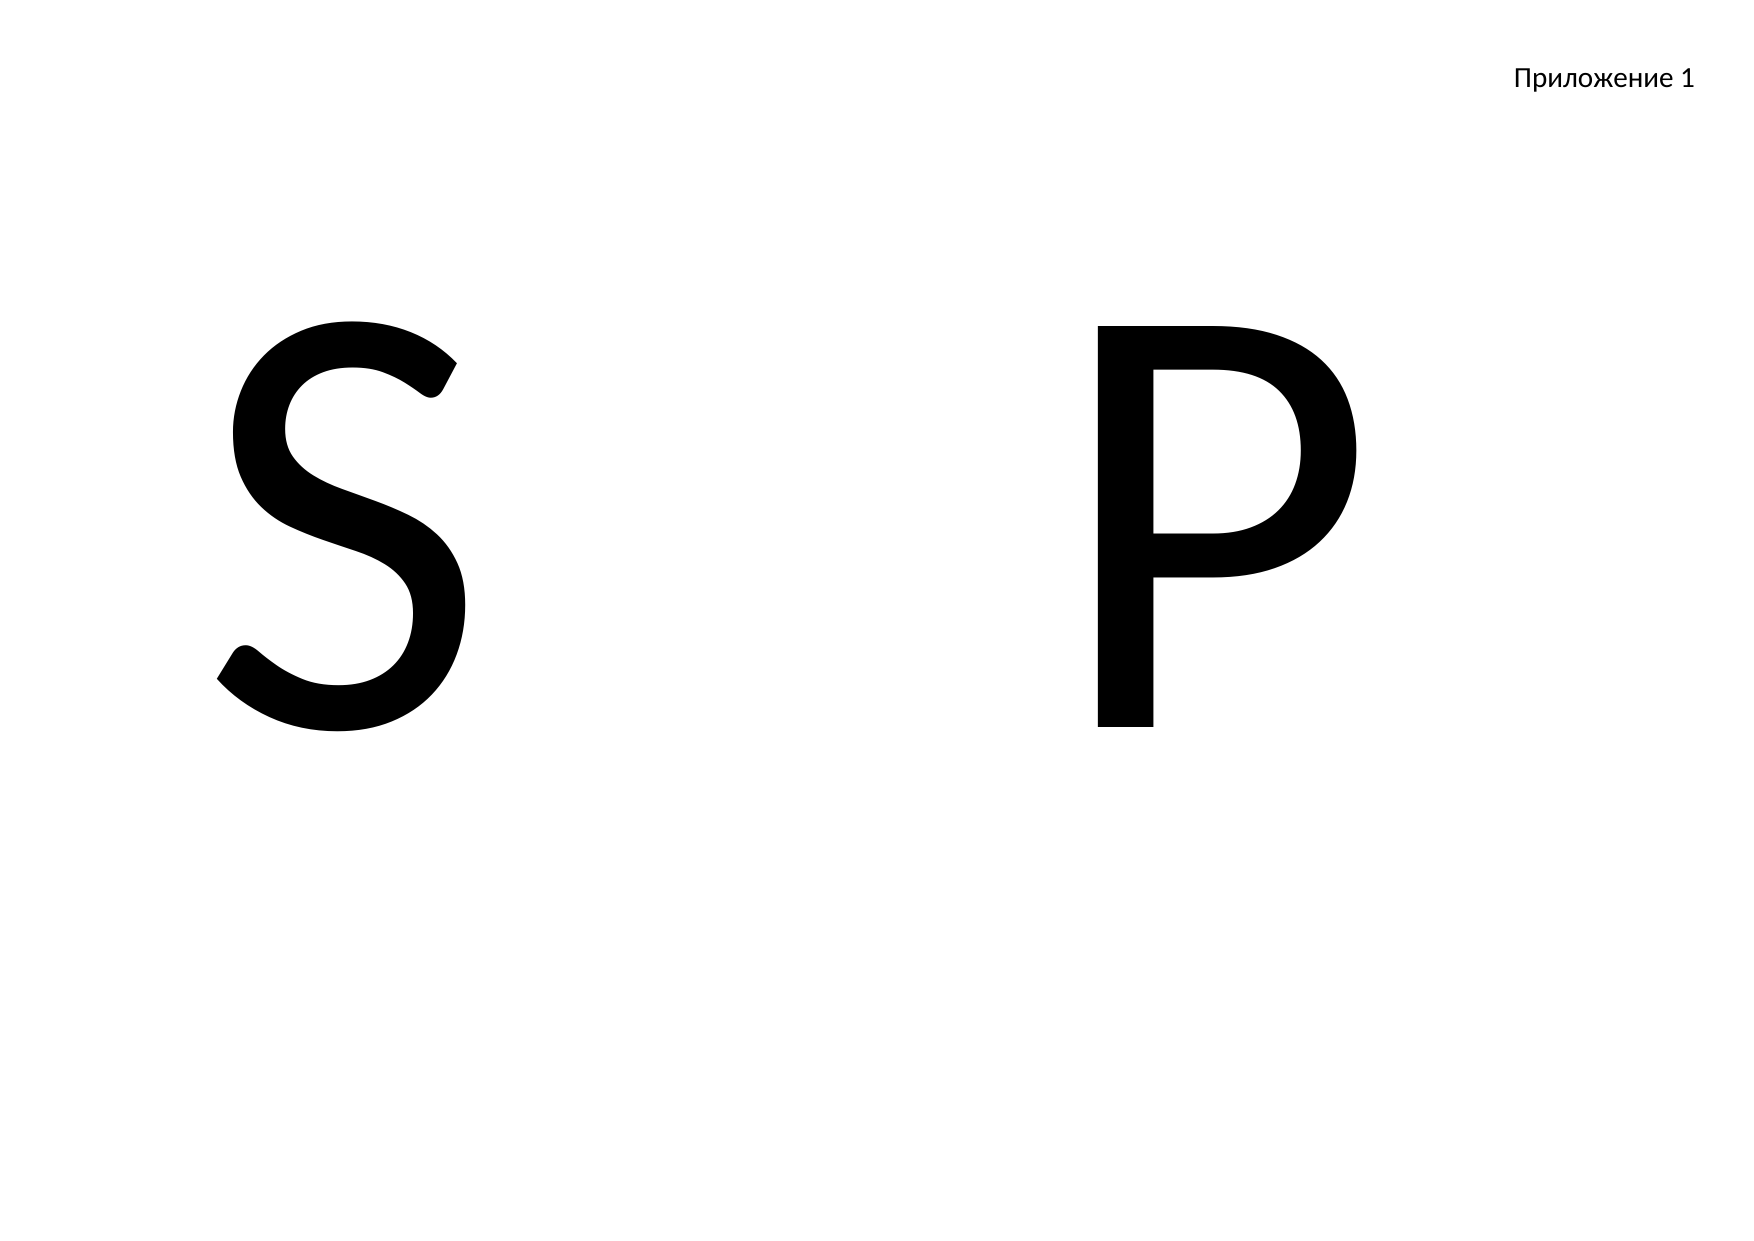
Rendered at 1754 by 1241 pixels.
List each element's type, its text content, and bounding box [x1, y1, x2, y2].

text Приложение 1 [59, 59, 1695, 95]
text S P [59, 121, 1695, 884]
